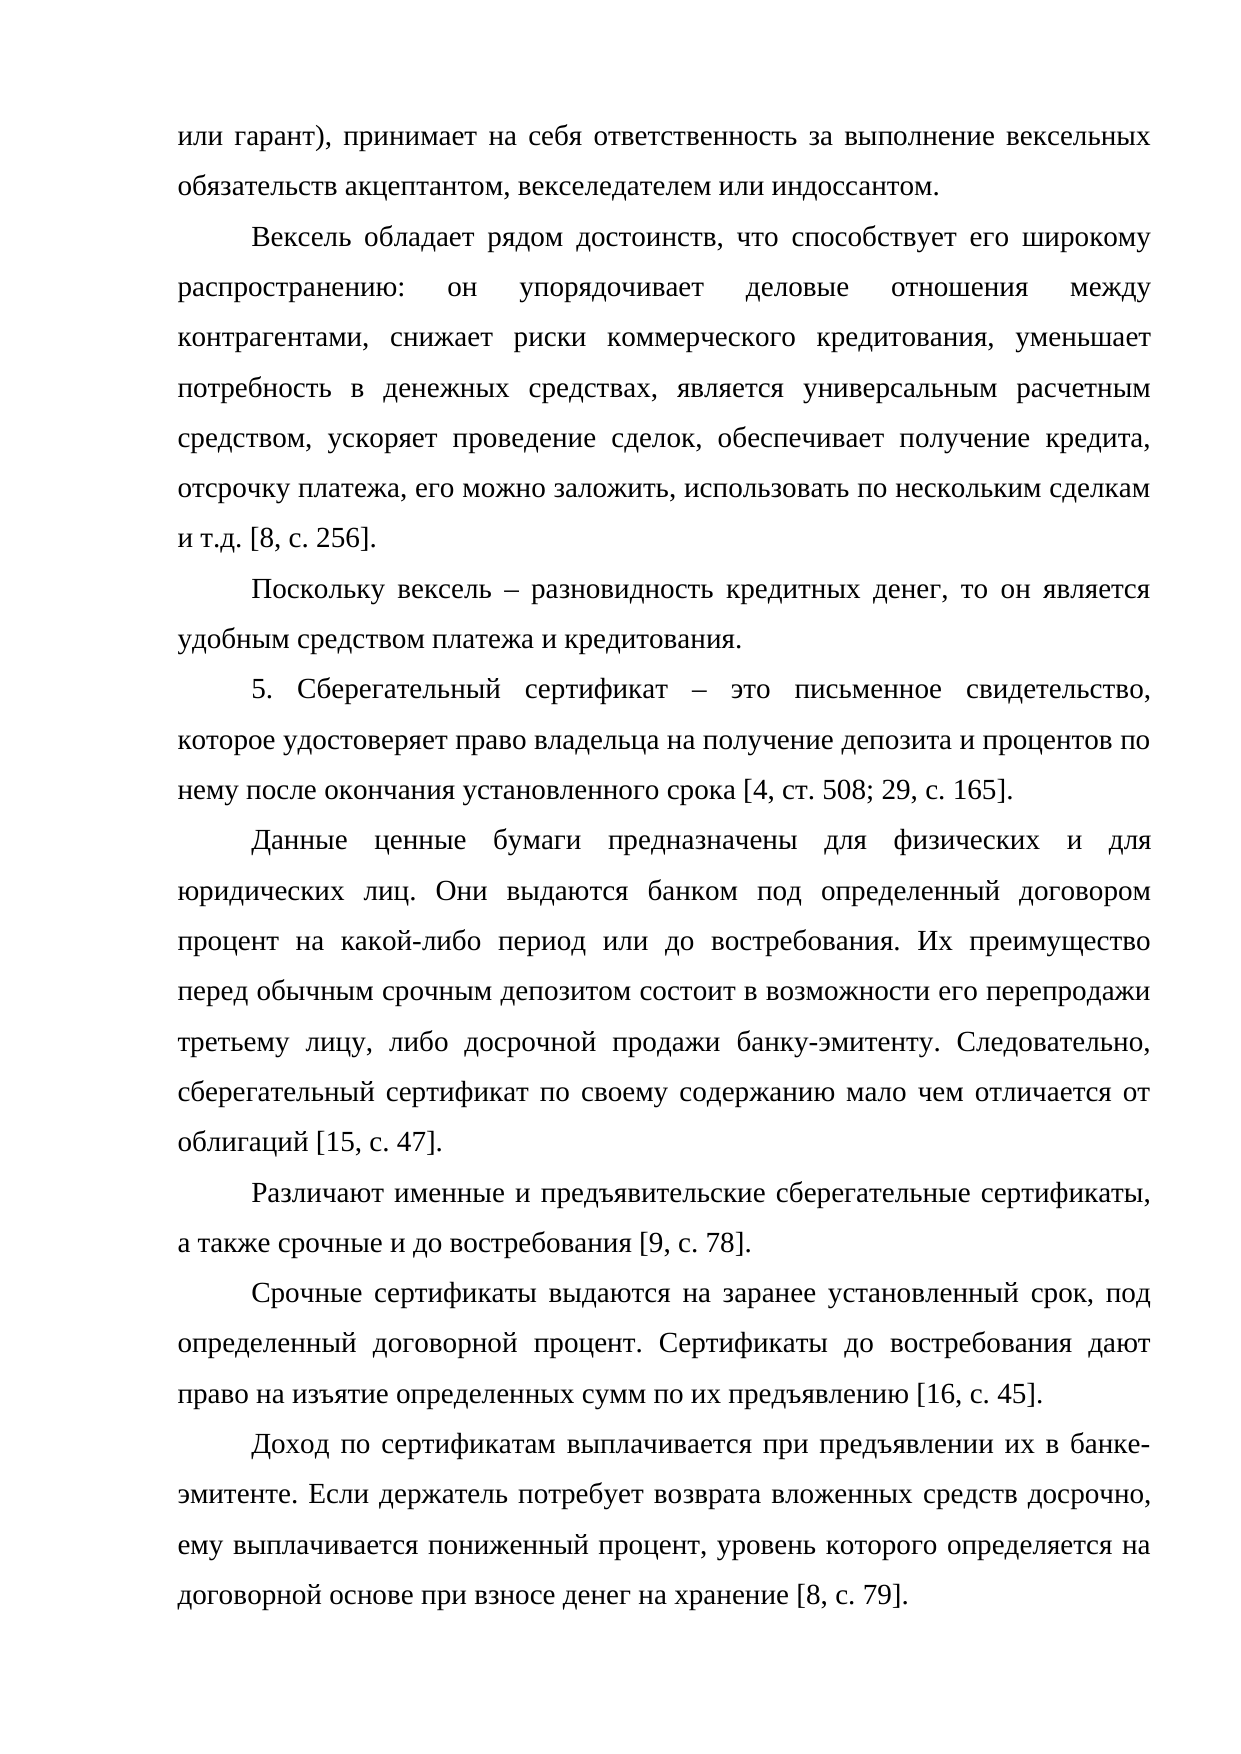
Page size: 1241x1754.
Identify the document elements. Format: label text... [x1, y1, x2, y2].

text Данные ценные бумаги предназначены для физических и для юридических лиц. Они выдаются банком под определенный договором процент на какой-либо период или до востребования. Их преимущество перед обычным срочным депозитом состоит в возможности его перепродажи третьему лицу, либо досрочной продажи банку-эмитенту. Следовательно, сберегательный сертификат по своему содержанию мало чем отличается от облигаций [15, с. 47]. [177, 822, 1152, 1158]
text Вексель обладает рядом достоинств, что способствует его широкому распространению: он упорядочивает деловые отношения между контрагентами, снижает риски коммерческого кредитования, уменьшает потребность в денежных средствах, является универсальным расчетным средством, ускоряет проведение сделок, обеспечивает получение кредита, отсрочку платежа, его можно заложить, использовать по нескольким сделкам и т.д. [8, с. 256]. [177, 219, 1152, 554]
text Различают именные и предъявительские сберегательные сертификаты, а также срочные и до востребования [9, с. 78]. [177, 1175, 1152, 1258]
text Доход по сертификатам выплачивается при предъявлении их в банке-эмитенте. Если держатель потребует возврата вложенных средств досрочно, ему выплачивается пониженный процент, уровень которого определяется на договорной основе при взносе денег на хранение [8, с. 79]. [177, 1426, 1152, 1611]
text 5. Сберегательный сертификат – это письменное свидетельство, которое удостоверяет право владельца на получение депозита и процентов по нему после окончания установленного срока [4, ст. 508; 29, с. 165]. [177, 672, 1152, 806]
text Срочные сертификаты выдаются на заранее установленный срок, под определенный договорной процент. Сертификаты до востребования дают право на изъятие определенных сумм по их предъявлению [16, с. 45]. [177, 1275, 1152, 1409]
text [177, 118, 1152, 202]
text Поскольку вексель – разновидность кредитных денег, то он является удобным средством платежа и кредитования. [177, 571, 1152, 655]
